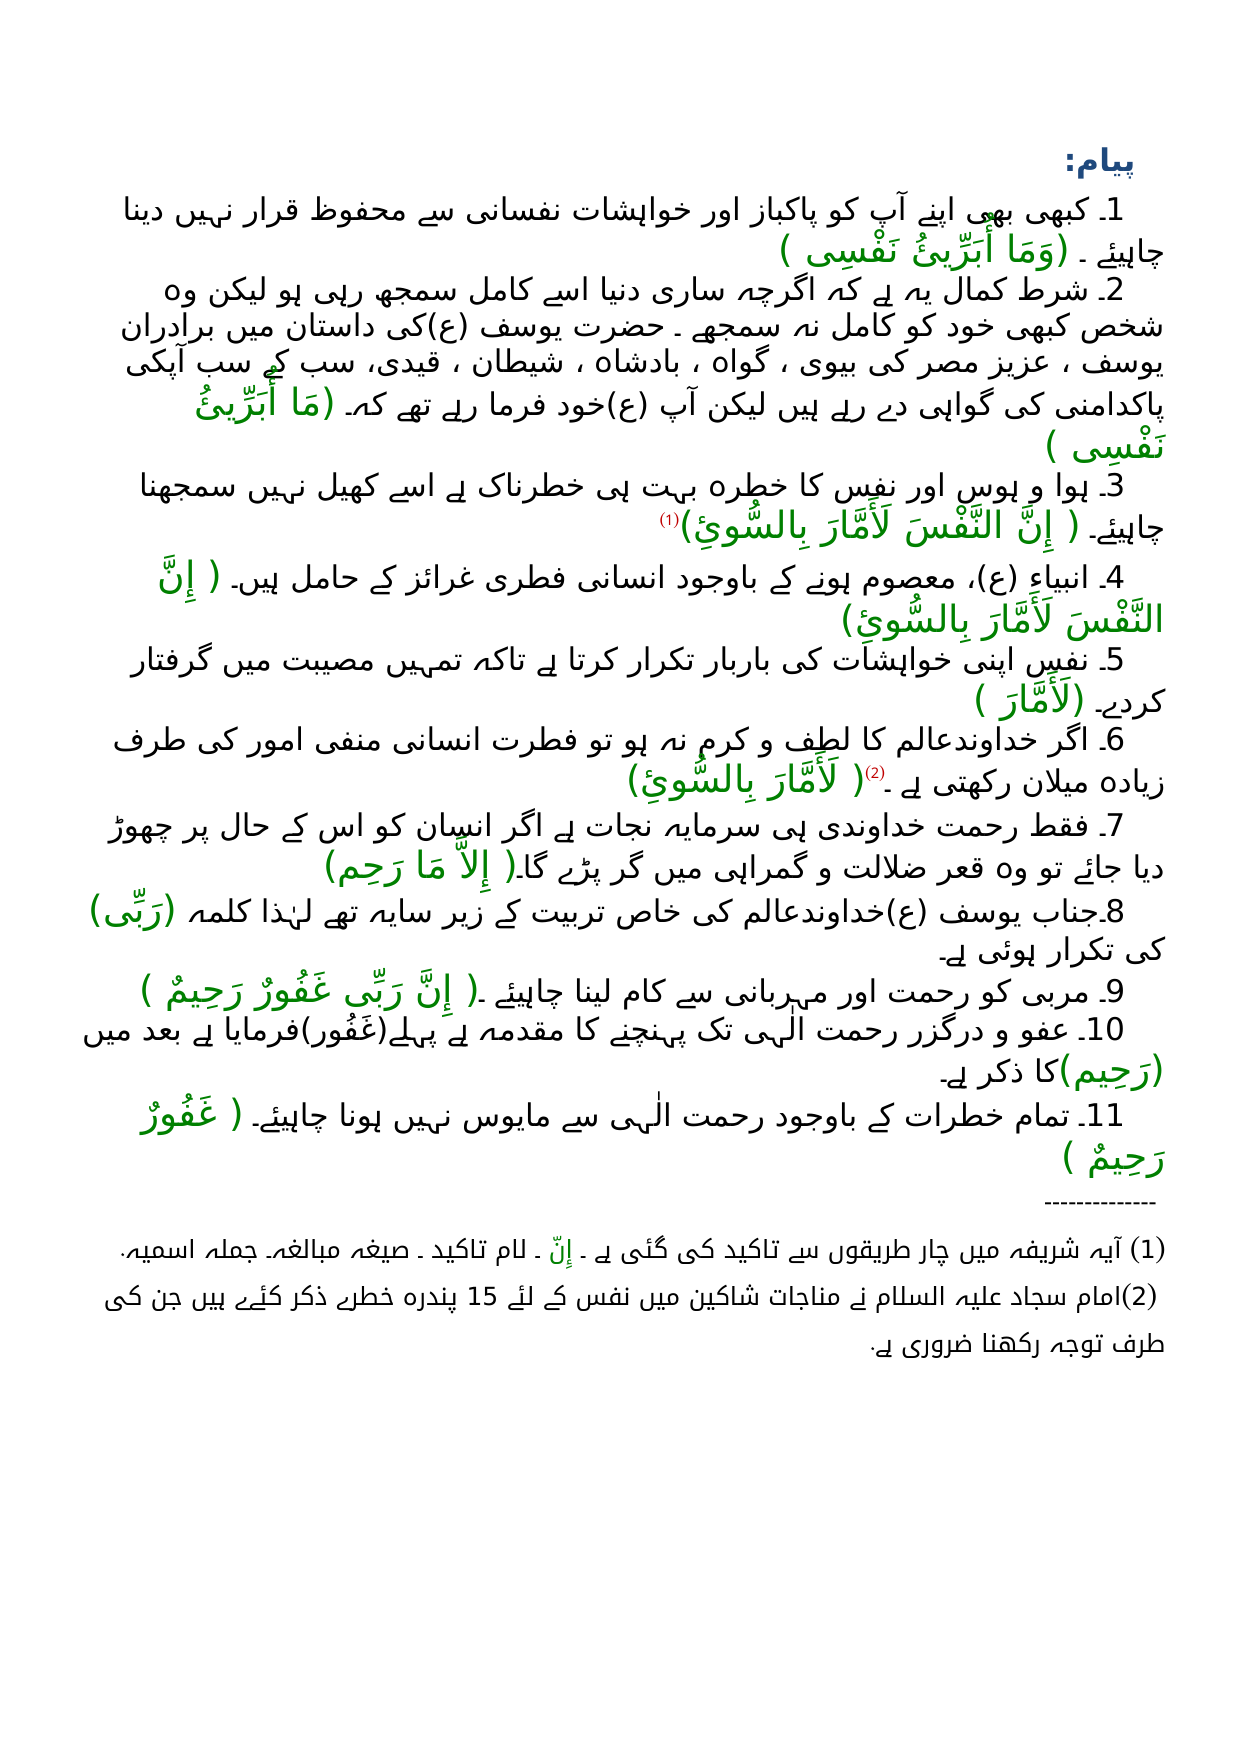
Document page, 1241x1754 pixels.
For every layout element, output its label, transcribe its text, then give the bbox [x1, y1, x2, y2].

text 10۔ عفو و درگزر رحمت الٰہی تک پہنچنے کا مقدمہ ہے پہلے(غَفُور)فرمایا ہے بعد میں (رَحِیم)کا ذکر ہے۔ [75, 1011, 1165, 1091]
text 7۔ فقط رحمت خداوندی ہی سرمایہ نجات ہے اگر انسان کو اس کے حال پر چھوڑ دیا جائے تو وہ قعر ضلالت و گمراہی میں گر پڑے گا۔( إِلاَّ مَا رَحِم) [75, 808, 1165, 888]
text 9۔ مربی کو رحمت اور مہربانی سے کام لینا چاہیئے ۔( إِنَّ رَبِّی غَفُورٌ رَحِیمٌ ) [75, 968, 1165, 1011]
text 2۔ شرط کمال یہ ہے کہ اگرچہ ساری دنیا اسے کامل سمجھ رہی ہو لیکن وہ شخص کبھی خود کو کامل نہ سمجھے ۔ حضرت یوسف (ع)کی داستان میں برادران یوسف ، عزیز مصر کی بیوی ، گواہ ، بادشاہ ، شیطان ، قیدی، سب کے سب آپکی پاکدامنی کی گواہی دے رہے ہیں لیکن آپ (ع)خود فرما رہے تھے کہ۔ (مَا أُبَرِّیئُ نَفْسِی ) [75, 271, 1165, 467]
text 1۔ کبھی بھی اپنے آپ کو پاکباز اور خواہشات نفسانی سے محفوظ قرار نہیں دینا چاہیئے ۔ (وَمَا أُبَرِّیئُ نَفْسِی ) [75, 191, 1165, 271]
text 5۔ نفس اپنی خواہشات کی باربار تکرار کرتا ہے تاکہ تمہیں مصیبت میں گرفتار کردے۔ (لَأَمَّارَ ) [75, 641, 1165, 721]
text 3۔ ہوا و ہوس اور نفس کا خطرہ بہت ہی خطرناک ہے اسے کھیل نہیں سمجھنا چاہیئے۔ ( إِنَّ النَّفْسَ لَأَمَّارَ بِالسُّوئِ)(1) [75, 467, 1165, 554]
text (1) آیہ شریفہ میں چار طریقوں سے تاکید کی گئی ہے ۔ إِنّ ۔ لام تاکید ۔ صیغہ مبالغہ۔ جملہ اسمیہ. [75, 1226, 1165, 1273]
text -------------- [75, 1178, 1165, 1226]
text 11۔ تمام خطرات کے باوجود رحمت الٰہی سے مایوس نہیں ہونا چاہیئے۔ ( غَفُورٌ رَحِیمٌ ) [75, 1091, 1165, 1178]
subtitle پیام: [75, 142, 1165, 178]
text 4۔ انبیاء (ع)، معصوم ہونے کے باوجود انسانی فطری غرائز کے حامل ہیں۔ ( إِنَّ النَّفْسَ لَأَمَّارَ بِالسُّوئِ) [75, 554, 1165, 641]
text 6۔ اگر خداوندعالم کا لطف و کرم نہ ہو تو فطرت انسانی منفی امور کی طرف زیادہ میلان رکھتی ہے ۔(2)( لَأَمَّارَ بِالسُّوئِ) [75, 721, 1165, 808]
text (2)امام سجاد علیہ السلام نے مناجات شاکین میں نفس کے لئے 15 پندرہ خطرے ذکر کئےے ہیں جن کی طرف توجہ رکھنا ضروری ہے. [75, 1273, 1165, 1368]
text 8۔جناب یوسف (ع)خداوندعالم کی خاص تربیت کے زیر سایہ تھے لہٰذا کلمہ (رَبِّی) کی تکرار ہوئی ہے۔ [75, 888, 1165, 968]
